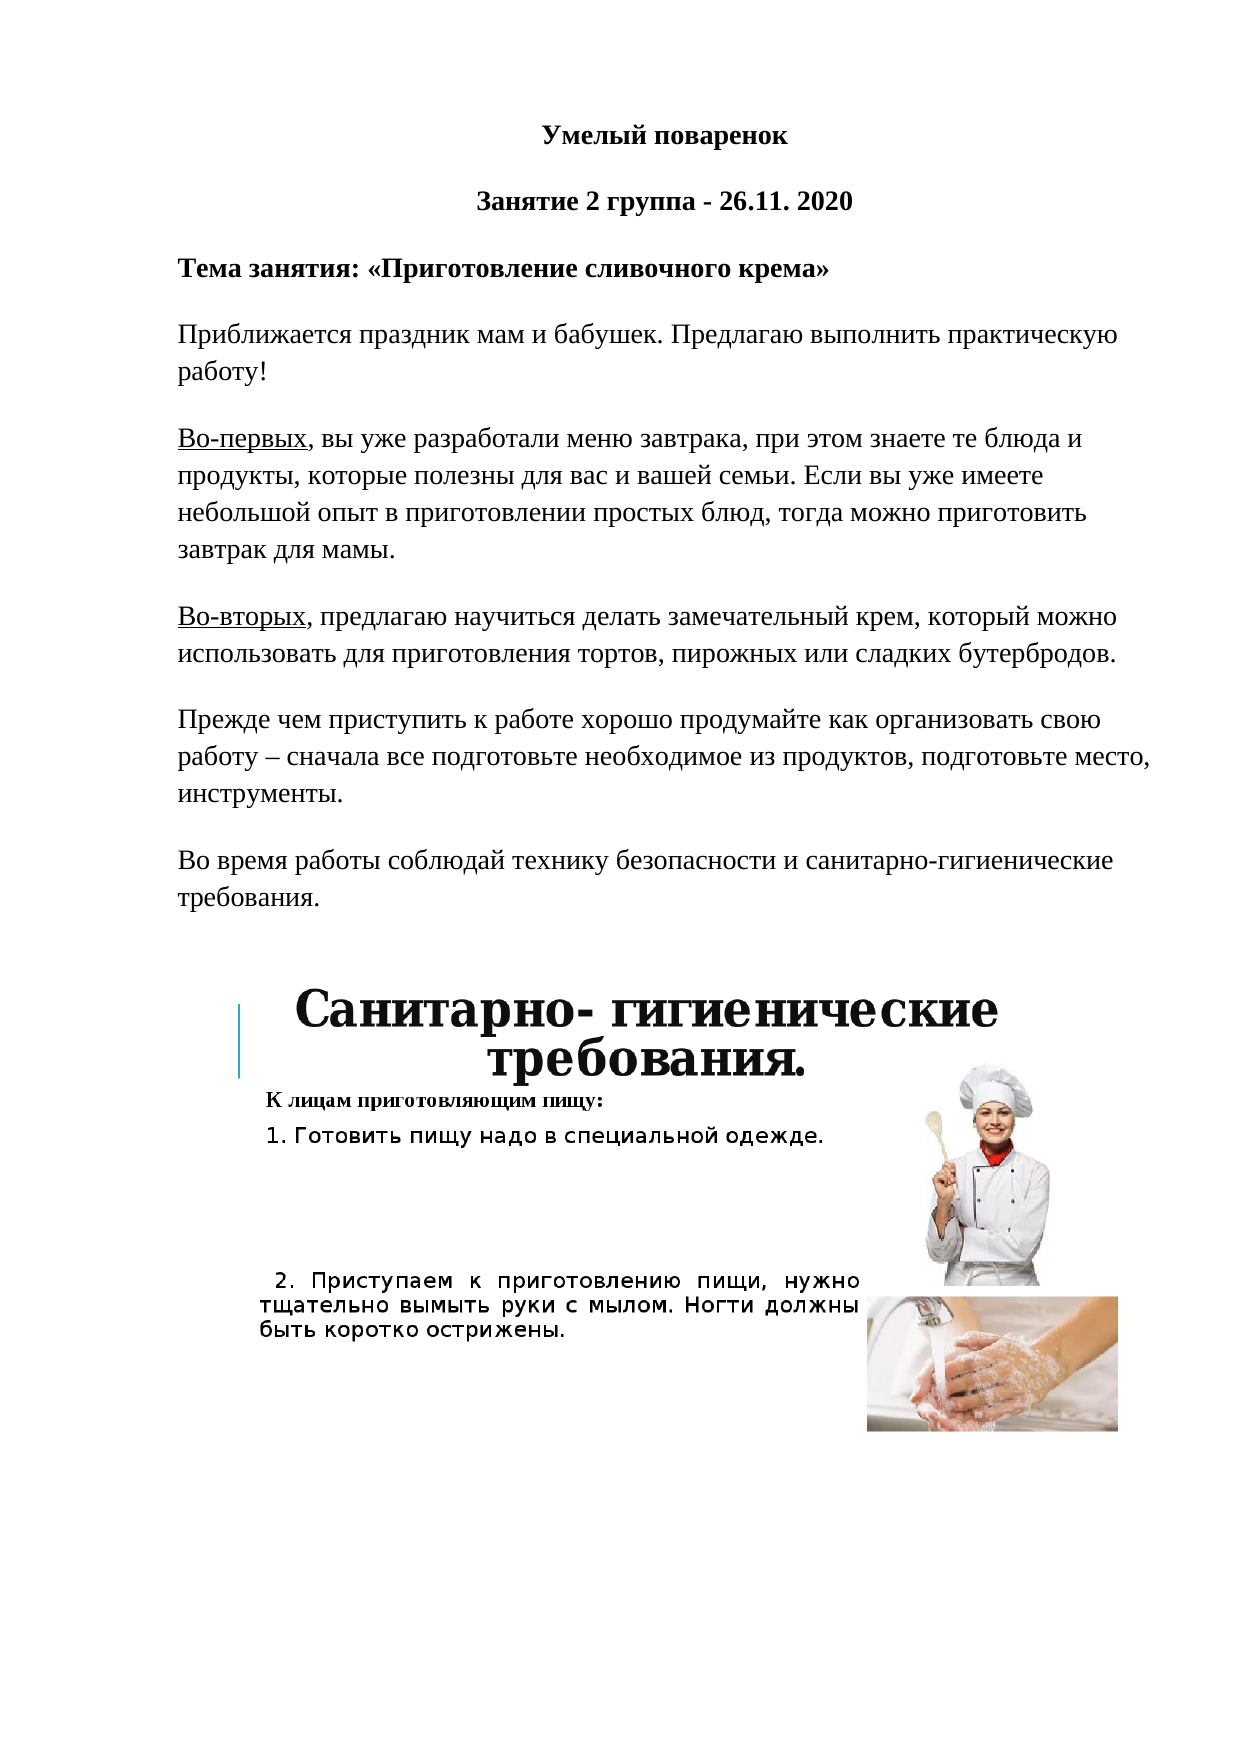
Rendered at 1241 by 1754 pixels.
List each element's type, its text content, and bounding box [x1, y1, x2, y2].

text Во-первых, вы уже разработали меню завтрака, при этом знаете те блюда и продукты, которые полезны для вас и вашей семьи. Если вы уже имеете небольшой опыт в приготовлении простых блюд, тогда можно приготовить завтрак для мамы. [177, 421, 1152, 565]
text Занятие 2 группа - 26.11. 2020 [177, 184, 1152, 217]
text Прежде чем приступить к работе хорошо продумайте как организовать свою работу – сначала все подготовьте необходимое из продуктов, подготовьте место, инструменты. [177, 702, 1152, 809]
text Во-вторых, предлагаю научиться делать замечательный крем, который можно использовать для приготовления тортов, пирожных или сладких бутербродов. [177, 599, 1152, 668]
text Приближается праздник мам и бабушек. Предлагаю выполнить практическую работу! [177, 317, 1152, 387]
text Умелый поваренок [177, 118, 1152, 151]
text Тема занятия: «Приготовление сливочного крема» [177, 251, 1152, 283]
picture [177, 937, 1152, 1486]
text Во время работы соблюдай технику безопасности и санитарно-гигиенические требования. [177, 843, 1152, 912]
